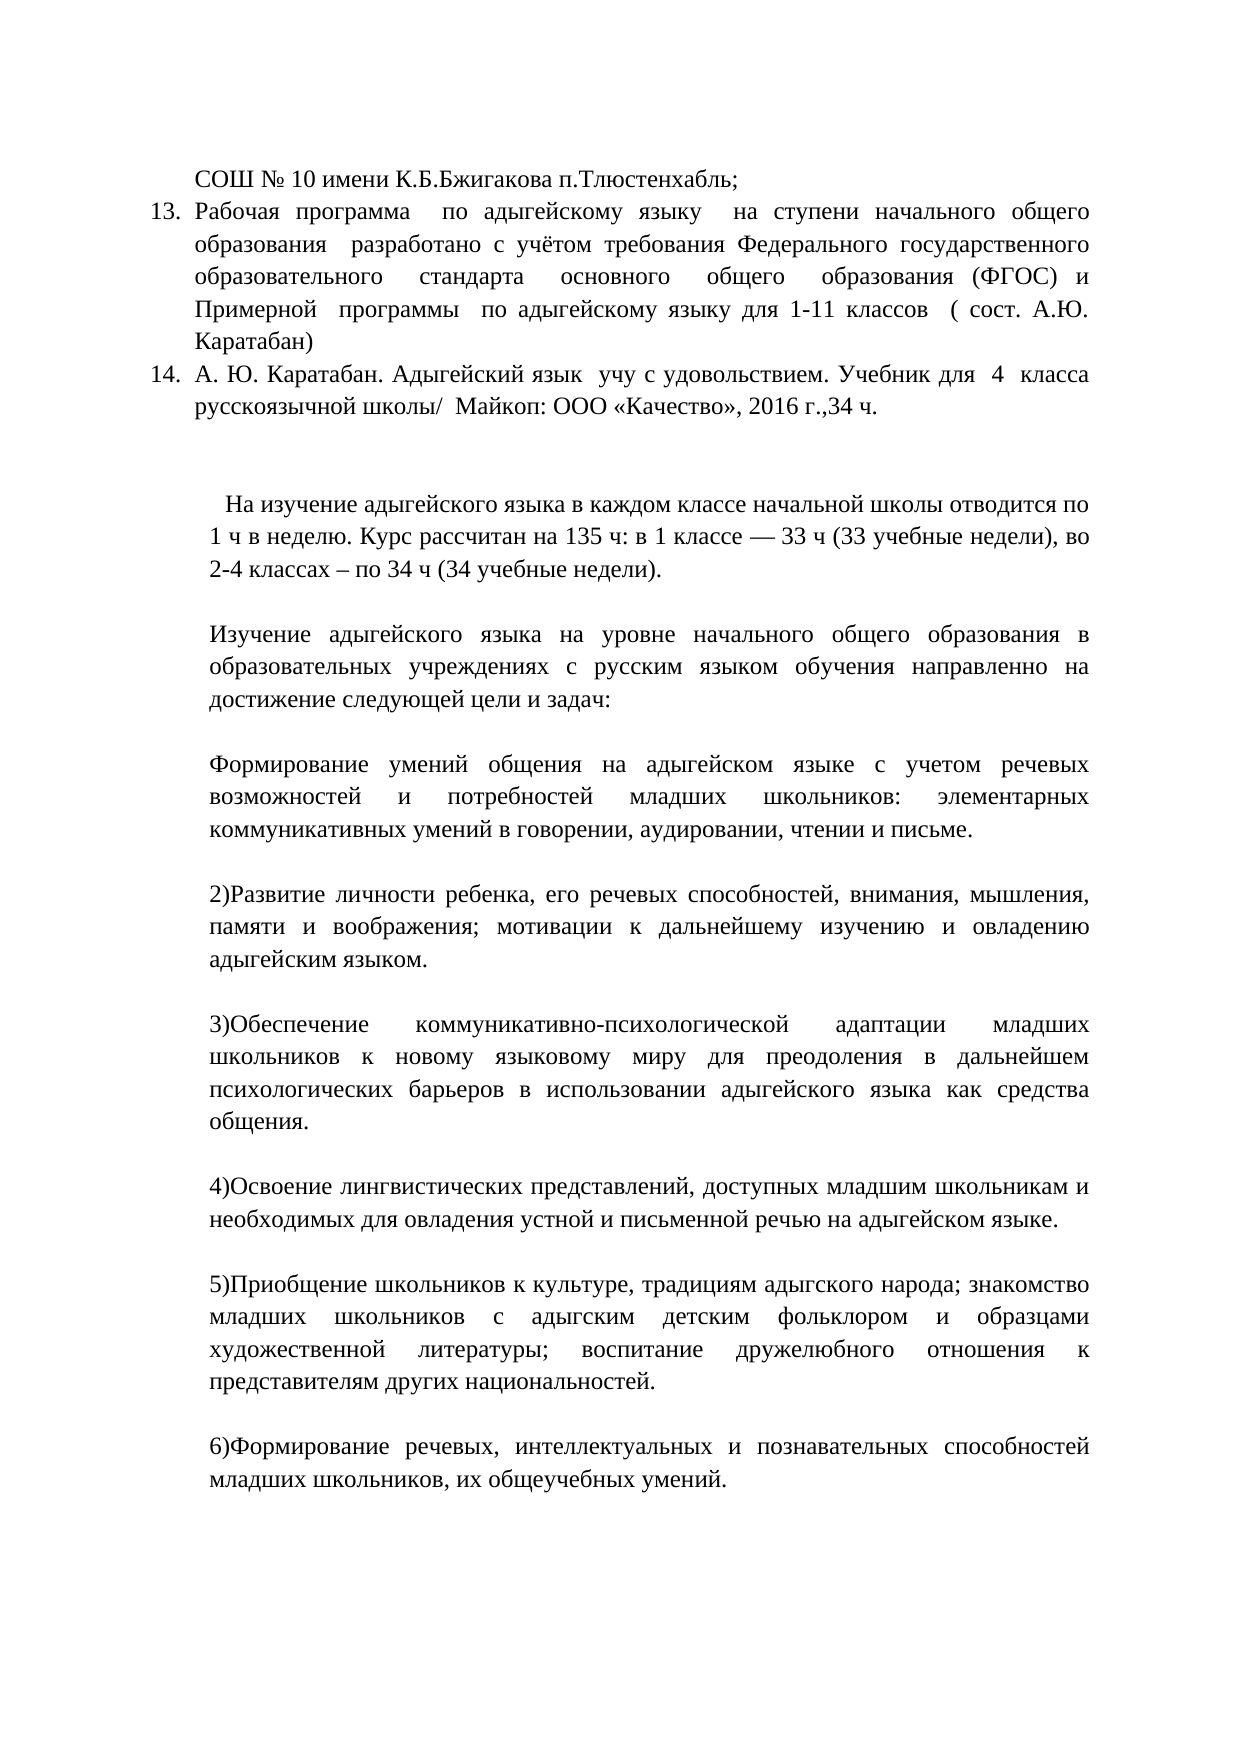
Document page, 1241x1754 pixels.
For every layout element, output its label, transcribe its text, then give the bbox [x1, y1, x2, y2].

text Изучение адыгейского языка на уровне начального общего образования в образовательных учреждениях с русским языком обучения направленно на достижение следующей цели и задач: [209, 617, 1090, 714]
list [150, 162, 1090, 194]
text 4)Освоение лингвистических представлений, доступных младшим школьникам и необходимых для овладения устной и письменной речью на адыгейском языке. [209, 1169, 1090, 1234]
text 6)Формирование речевых, интеллектуальных и познавательных способностей младших школьников, их общеучебных умений. [209, 1429, 1090, 1494]
text На изучение адыгейского языка в каждом классе начальной школы отводится по 1 ч в неделю. Курс рассчитан на 135 ч: в 1 классе — 33 ч (33 учебные недели), во 2-4 классах – по 34 ч (34 учебные недели). [209, 487, 1090, 584]
text 3)Обеспечение коммуникативно-психологической адаптации младших школьников к новому языковому миру для преодоления в дальнейшем психологических барьеров в использовании адыгейского языка как средства общения. [209, 1007, 1090, 1137]
list А. Ю. Каратабан. Адыгейский язык учу с удовольствием. Учебник для 4 класса русскоязычной школы/ Майкоп: ООО «Качество», 2016 г.,34 ч. [150, 357, 1090, 422]
text Формирование умений общения на адыгейском языке с учетом речевых возможностей и потребностей младших школьников: элементарных коммуникативных умений в говорении, аудировании, чтении и письме. [209, 747, 1090, 844]
text 2)Развитие личности ребенка, его речевых способностей, внимания, мышления, памяти и воображения; мотивации к дальнейшему изучению и овладению адыгейским языком. [209, 877, 1090, 974]
list Рабочая программа по адыгейскому языку на ступени начального общего образования разработано с учётом требования Федерального государственного образовательного стандарта основного общего образования (ФГОС) и Примерной программы по адыгейскому языку для 1-11 классов ( сост. А.Ю. Каратабан) [150, 194, 1090, 357]
text 5)Приобщение школьников к культуре, традициям адыгского народа; знакомство младших школьников с адыгским детским фольклором и образцами художественной литературы; воспитание дружелюбного отношения к представителям других национальностей. [209, 1267, 1090, 1397]
